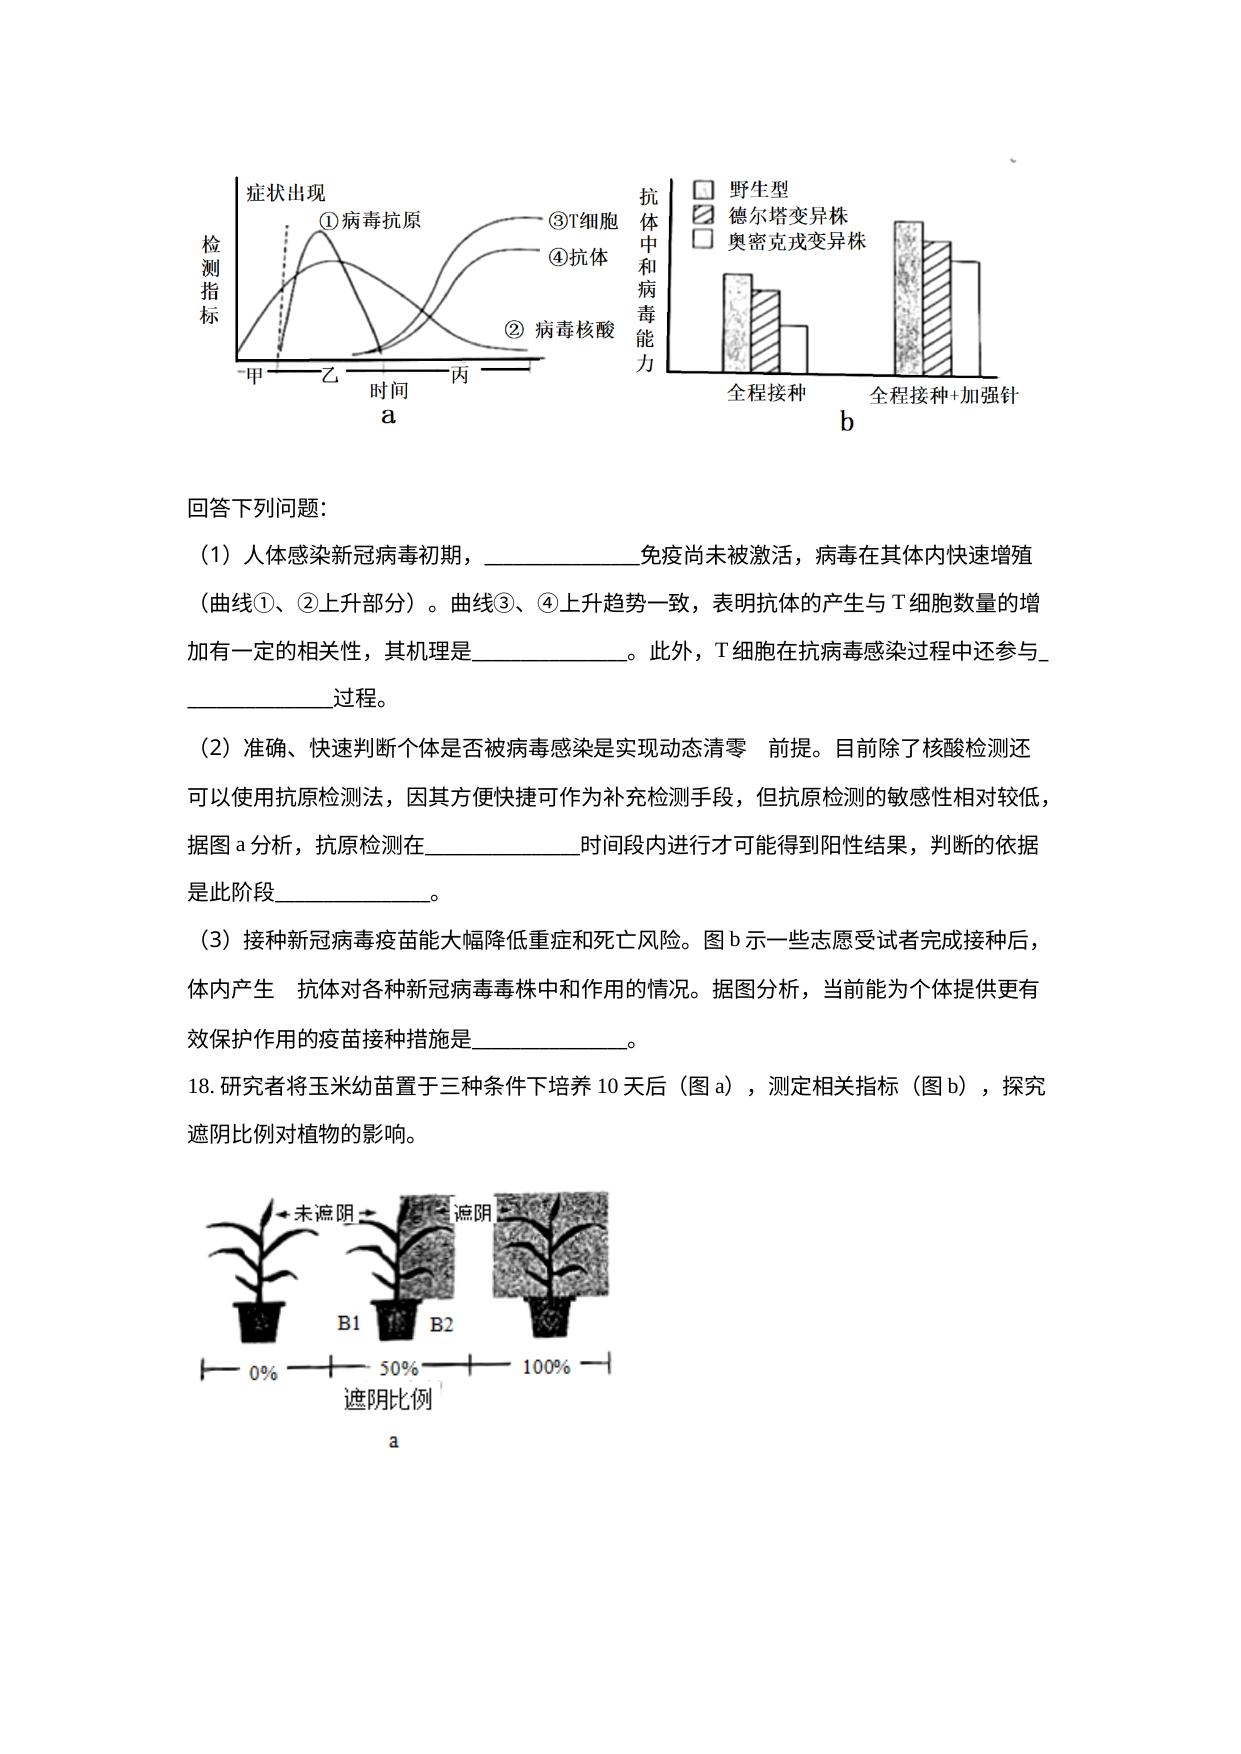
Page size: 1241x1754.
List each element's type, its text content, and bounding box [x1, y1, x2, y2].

picture [187, 150, 1047, 441]
text 18. 研究者将玉米幼苗置于三种条件下培养10天后（图a），测定相关指标（图b），探究遮阴比例对植物的影响。 [187, 1069, 1053, 1148]
text （3）接种新冠病毒疫苗能大幅降低重症和死亡风险。图b示一些志愿受试者完成接种后，体内产生抗体对各种新冠病毒毒株中和作用的情况。据图分析，当前能为个体提供更有效保护作用的疫苗接种措施是________________。 [187, 923, 1053, 1053]
text （1）人体感染新冠病毒初期，________________免疫尚未被激活，病毒在其体内快速增殖（曲线①、②上升部分）。曲线③、④上升趋势一致，表明抗体的产生与T细胞数量的增加有一定的相关性，其机理是________________。此外，T细胞在抗病毒感染过程中还参与________________过程。 [187, 538, 1053, 713]
picture [187, 1164, 624, 1454]
text 回答下列问题： [187, 491, 1053, 523]
text （2）准确、快速判断个体是否被病毒感染是实现动态清零前提。目前除了核酸检测还可以使用抗原检测法，因其方便快捷可作为补充检测手段，但抗原检测的敏感性相对较低，据图a分析，抗原检测在________________时间段内进行才可能得到阳性结果，判断的依据是此阶段________________。 [187, 729, 1053, 907]
